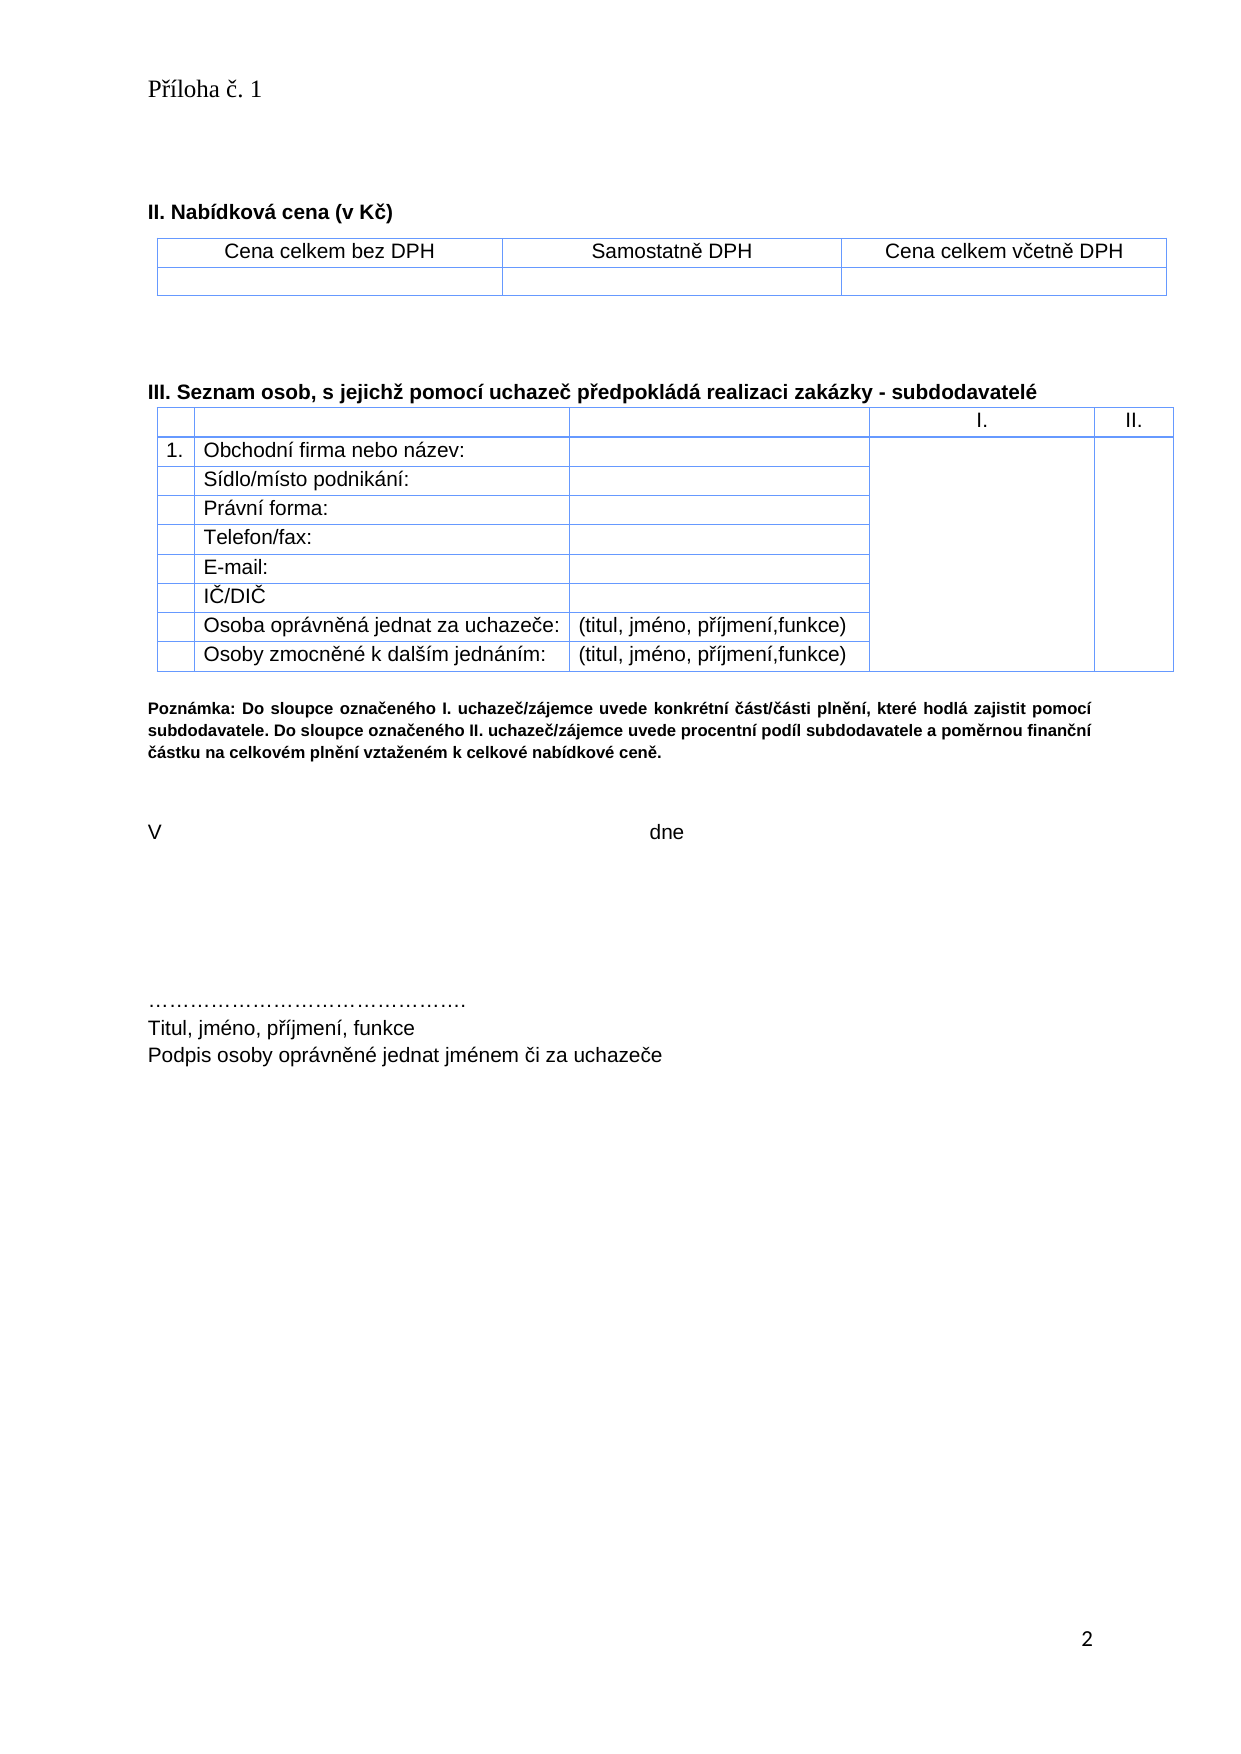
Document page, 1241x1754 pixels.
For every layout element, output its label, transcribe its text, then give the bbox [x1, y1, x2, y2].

text II. Nabídková cena (v Kč) [148, 196, 1093, 225]
table_cell [570, 555, 869, 583]
text Podpis osoby oprávněné jednat jménem či za uchazeče [148, 1043, 1093, 1067]
text ………………………………………. Titul, jméno, příjmení, funkce [148, 988, 1093, 1039]
table_cell [158, 642, 194, 671]
text III. Seznam osob, s jejichž pomocí uchazeč předpokládá realizaci zakázky - subdodavatelé [148, 379, 1093, 403]
table_cell [1095, 438, 1173, 671]
table_header I. [870, 408, 1094, 436]
table_cell E-mail: [195, 555, 569, 583]
table_header [195, 408, 569, 436]
table_cell [503, 268, 841, 295]
text Poznámka: Do sloupce označeného I. uchazeč/zájemce uvede konkrétní část/části plnění, které hodlá zajistit pomocí subdodavatele. Do sloupce označeného II. uchazeč/zájemce uvede procentní podíl subdodavatele a poměrnou finanční částku na celkovém plnění vztaženém k celkové nabídkové ceně. [148, 699, 1093, 762]
table_cell Právní forma: [195, 496, 569, 524]
table_header [158, 408, 194, 436]
table_cell [570, 584, 869, 612]
table_cell [570, 438, 869, 466]
table_cell [158, 613, 194, 641]
table_cell [158, 555, 194, 583]
table_cell Osoby zmocněné k dalším jednáním: [195, 642, 569, 671]
table_cell [570, 467, 869, 495]
table_cell [570, 525, 869, 553]
table_cell [158, 467, 194, 495]
table_cell Telefon/fax: [195, 525, 569, 553]
table_cell IČ/DIČ [195, 584, 569, 612]
table_cell (titul, jméno, příjmení,funkce) [570, 613, 869, 641]
table_cell Sídlo/místo podnikání: [195, 467, 569, 495]
table_cell Obchodní firma nebo název: [195, 438, 569, 466]
table_header II. [1095, 408, 1173, 436]
table_cell (titul, jméno, příjmení,funkce) [570, 642, 869, 671]
table_header [570, 408, 869, 436]
table_cell [570, 496, 869, 524]
table_cell 1. [158, 438, 194, 466]
table_cell [842, 268, 1166, 295]
table_cell [158, 268, 502, 295]
table_cell [158, 496, 194, 524]
text V dne [148, 820, 1093, 844]
table_cell [158, 525, 194, 553]
table_cell [158, 584, 194, 612]
table_cell Osoba oprávněná jednat za uchazeče: [195, 613, 569, 641]
table_cell [870, 438, 1094, 671]
table_header Cena celkem bez DPH [158, 239, 502, 267]
table_header Samostatně DPH [503, 239, 841, 267]
table_header Cena celkem včetně DPH [842, 239, 1166, 267]
